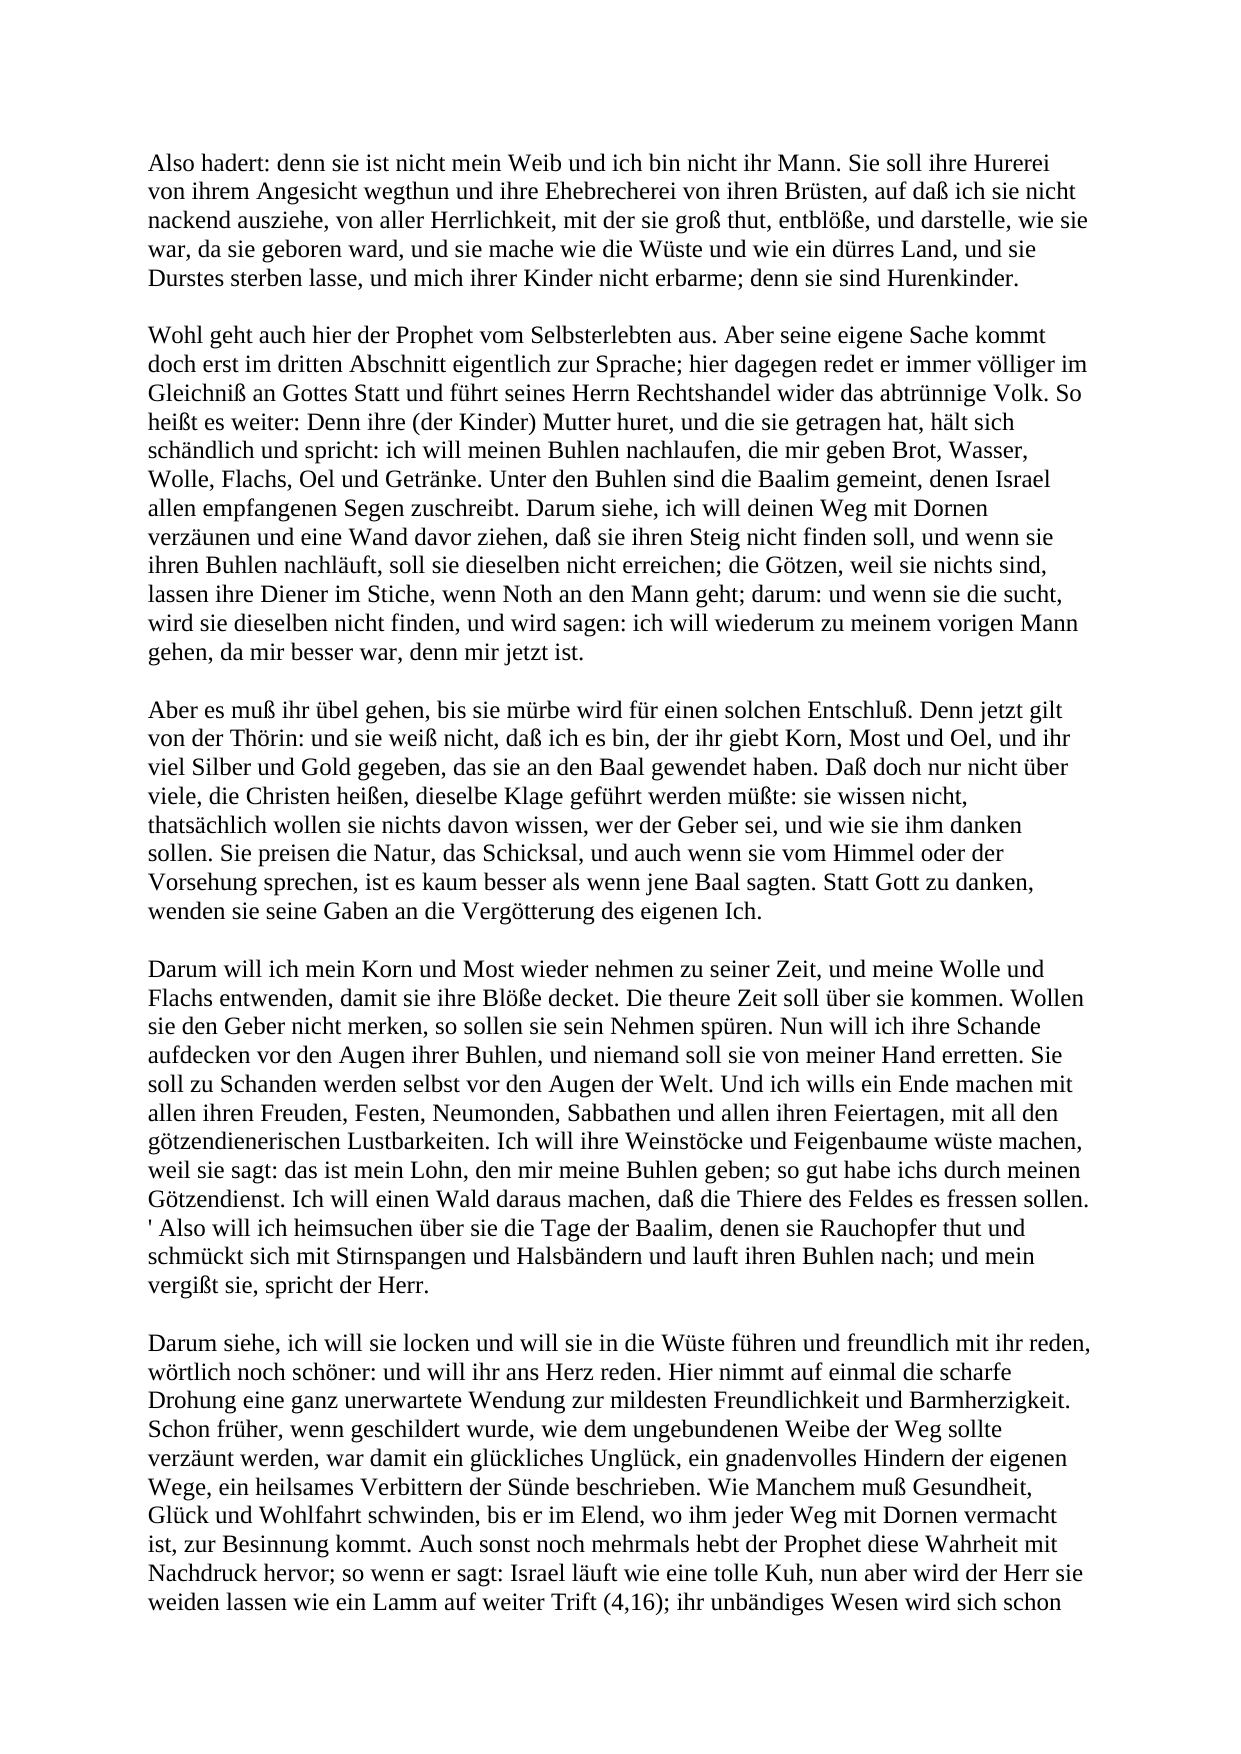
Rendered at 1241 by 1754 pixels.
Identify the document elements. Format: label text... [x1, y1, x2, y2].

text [148, 1328, 1093, 1616]
text Aber es muß ihr übel gehen, bis sie mürbe wird für einen solchen Entschluß. Denn jetzt gilt von der Thörin: und sie weiß nicht, daß ich es bin, der ihr giebt Korn, Most und Oel, und ihr viel Silber und Gold gegeben, das sie an den Baal gewendet haben. Daß doch nur nicht über viele, die Christen heißen, dieselbe Klage geführt werden müßte: sie wissen nicht, thatsächlich wollen sie nichts davon wissen, wer der Geber sei, und wie sie ihm danken sollen. Sie preisen die Natur, das Schicksal, und auch wenn sie vom Himmel oder der Vorsehung sprechen, ist es kaum besser als wenn jene Baal sagten. Statt Gott zu danken, wenden sie seine Gaben an die Vergötterung des eigenen Ich. [148, 695, 1093, 925]
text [148, 148, 1093, 291]
text Wohl geht auch hier der Prophet vom Selbsterlebten aus. Aber seine eigene Sache kommt doch erst im dritten Abschnitt eigentlich zur Sprache; hier dagegen redet er immer völliger im Gleichniß an Gottes Statt und führt seines Herrn Rechtshandel wider das abtrünnige Volk. So heißt es weiter: Denn ihre (der Kinder) Mutter huret, und die sie getragen hat, hält sich schändlich und spricht: ich will meinen Buhlen nachlaufen, die mir geben Brot, Wasser, Wolle, Flachs, Oel und Getränke. Unter den Buhlen sind die Baalim gemeint, denen Israel allen empfangenen Segen zuschreibt. Darum siehe, ich will deinen Weg mit Dornen verzäunen und eine Wand davor ziehen, daß sie ihren Steig nicht finden soll, und wenn sie ihren Buhlen nachläuft, soll sie dieselben nicht erreichen; die Götzen, weil sie nichts sind, lassen ihre Diener im Stiche, wenn Noth an den Mann geht; darum: und wenn sie die sucht, wird sie dieselben nicht finden, und wird sagen: ich will wiederum zu meinem vorigen Mann gehen, da mir besser war, denn mir jetzt ist. [148, 321, 1093, 666]
text Darum will ich mein Korn und Most wieder nehmen zu seiner Zeit, und meine Wolle und Flachs entwenden, damit sie ihre Blöße decket. Die theure Zeit soll über sie kommen. Wollen sie den Geber nicht merken, so sollen sie sein Nehmen spüren. Nun will ich ihre Schande aufdecken vor den Augen ihrer Buhlen, und niemand soll sie von meiner Hand erretten. Sie soll zu Schanden werden selbst vor den Augen der Welt. Und ich wills ein Ende machen mit allen ihren Freuden, Festen, Neumonden, Sabbathen und allen ihren Feiertagen, mit all den götzendienerischen Lustbarkeiten. Ich will ihre Weinstöcke und Feigenbaume wüste machen, weil sie sagt: das ist mein Lohn, den mir meine Buhlen geben; so gut habe ichs durch meinen Götzendienst. Ich will einen Wald daraus machen, daß die Thiere des Feldes es fressen sollen. ' Also will ich heimsuchen über sie die Tage der Baalim, denen sie Rauchopfer thut und schmückt sich mit Stirnspangen und Halsbändern und lauft ihren Buhlen nach; und mein vergißt sie, spricht der Herr. [148, 954, 1093, 1299]
